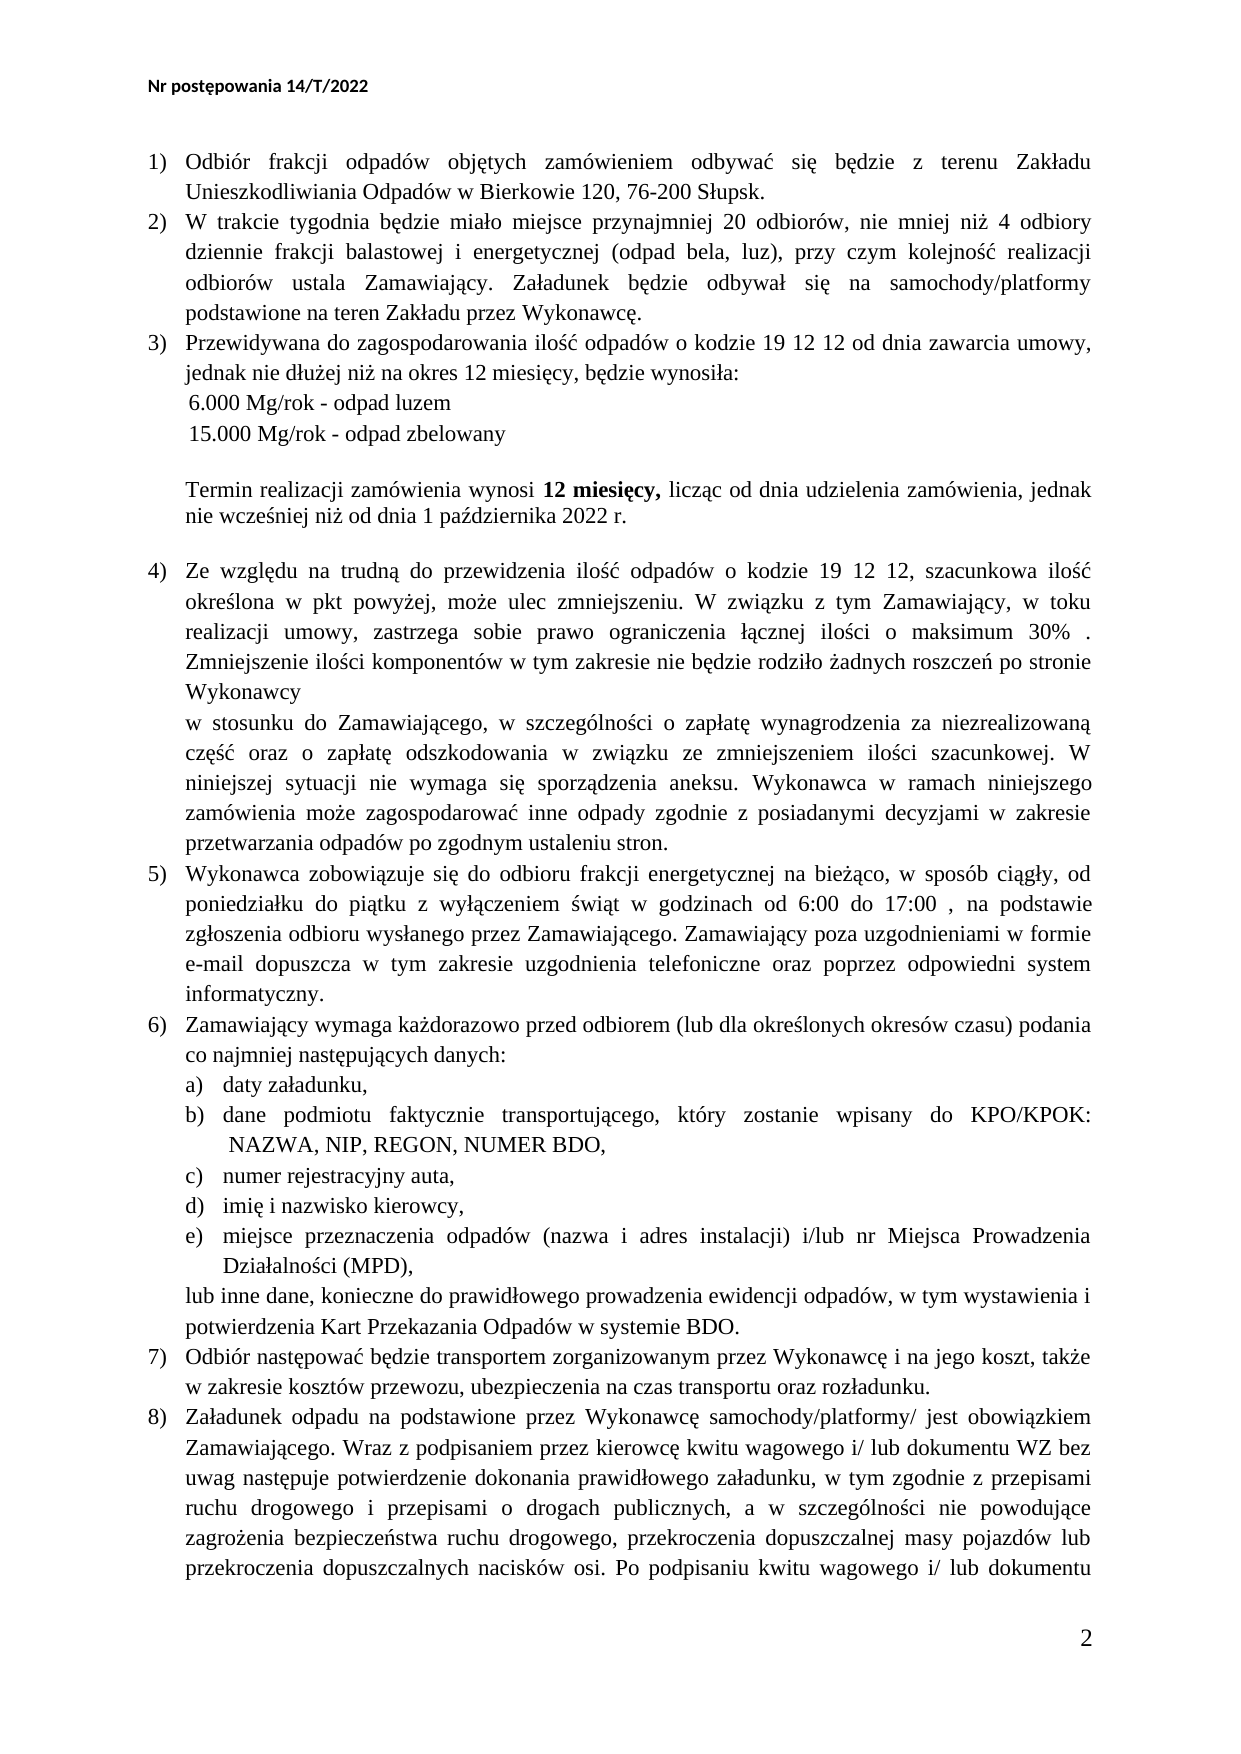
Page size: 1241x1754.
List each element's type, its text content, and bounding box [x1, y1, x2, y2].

text lub inne dane, konieczne do prawidłowego prowadzenia ewidencji odpadów, w tym wystawienia i potwierdzenia Kart Przekazania Odpadów w systemie BDO. [185, 1283, 1092, 1339]
list miejsce przeznaczenia odpadów (nazwa i adres instalacji) i/lub nr Miejsca Prowadzenia Działalności (MPD), [185, 1222, 1092, 1279]
text 15.000 Mg/rok - odpad zbelowany [188, 419, 1092, 446]
list Ze względu na trudną do przewidzenia ilość odpadów o kodzie 19 12 12, szacunkowa ilość określona w pkt powyżej, może ulec zmniejszeniu. W związku z tym Zamawiający, w toku realizacji umowy, zastrzega sobie prawo ograniczenia łącznej ilości o maksimum 30% . Zmniejszenie ilości komponentów w tym zakresie nie będzie rodziło żadnych roszczeń po stronie Wykonawcy w stosunku do Zamawiającego, w szczególności o zapłatę wynagrodzenia za niezrealizowaną część oraz o zapłatę odszkodowania w związku ze zmniejszeniem ilości szacunkowej. W niniejszej sytuacji nie wymaga się sporządzenia aneksu. Wykonawca w ramach niniejszego zamówienia może zagospodarować inne odpady zgodnie z posiadanymi decyzjami w zakresie przetwarzania odpadów po zgodnym ustaleniu stron. [148, 558, 1092, 856]
text Termin realizacji zamówienia wynosi 12 miesięcy, licząc od dnia udzielenia zamówienia, jednak nie wcześniej niż od dnia 1 października 2022 r. [185, 476, 1092, 529]
list daty załadunku, [185, 1071, 1092, 1097]
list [148, 1403, 1092, 1581]
list imię i nazwisko kierowcy, [185, 1192, 1092, 1218]
list Zamawiający wymaga każdorazowo przed odbiorem (lub dla określonych okresów czasu) podania co najmniej następujących danych: [148, 1011, 1092, 1067]
list Przewidywana do zagospodarowania ilość odpadów o kodzie 19 12 12 od dnia zawarcia umowy, jednak nie dłużej niż na okres 12 miesięcy, będzie wynosiła: [148, 329, 1092, 386]
list numer rejestracyjny auta, [185, 1162, 1092, 1188]
list dane podmiotu faktycznie transportującego, który zostanie wpisany do KPO/KPOK: NAZWA, NIP, REGON, NUMER BDO, [185, 1101, 1092, 1158]
text 6.000 Mg/rok - odpad luzem [148, 389, 1092, 416]
list Wykonawca zobowiązuje się do odbioru frakcji energetycznej na bieżąco, w sposób ciągły, od poniedziałku do piątku z wyłączeniem świąt w godzinach od 6:00 do 17:00 , na podstawie zgłoszenia odbioru wysłanego przez Zamawiającego. Zamawiający poza uzgodnieniami w formie e-mail dopuszcza w tym zakresie uzgodnienia telefoniczne oraz poprzez odpowiedni system informatyczny. [148, 860, 1092, 1007]
list Odbiór następować będzie transportem zorganizowanym przez Wykonawcę i na jego koszt, także w zakresie kosztów przewozu, ubezpieczenia na czas transportu oraz rozładunku. [148, 1343, 1092, 1399]
list Odbiór frakcji odpadów objętych zamówieniem odbywać się będzie z terenu Zakładu Unieszkodliwiania Odpadów w Bierkowie 120, 76-200 Słupsk. [148, 148, 1092, 204]
list W trakcie tygodnia będzie miało miejsce przynajmniej 20 odbiorów, nie mniej niż 4 odbiory dziennie frakcji balastowej i energetycznej (odpad bela, luz), przy czym kolejność realizacji odbiorów ustala Zamawiający. Załadunek będzie odbywał się na samochody/platformy podstawione na teren Zakładu przez Wykonawcę. [148, 208, 1092, 325]
